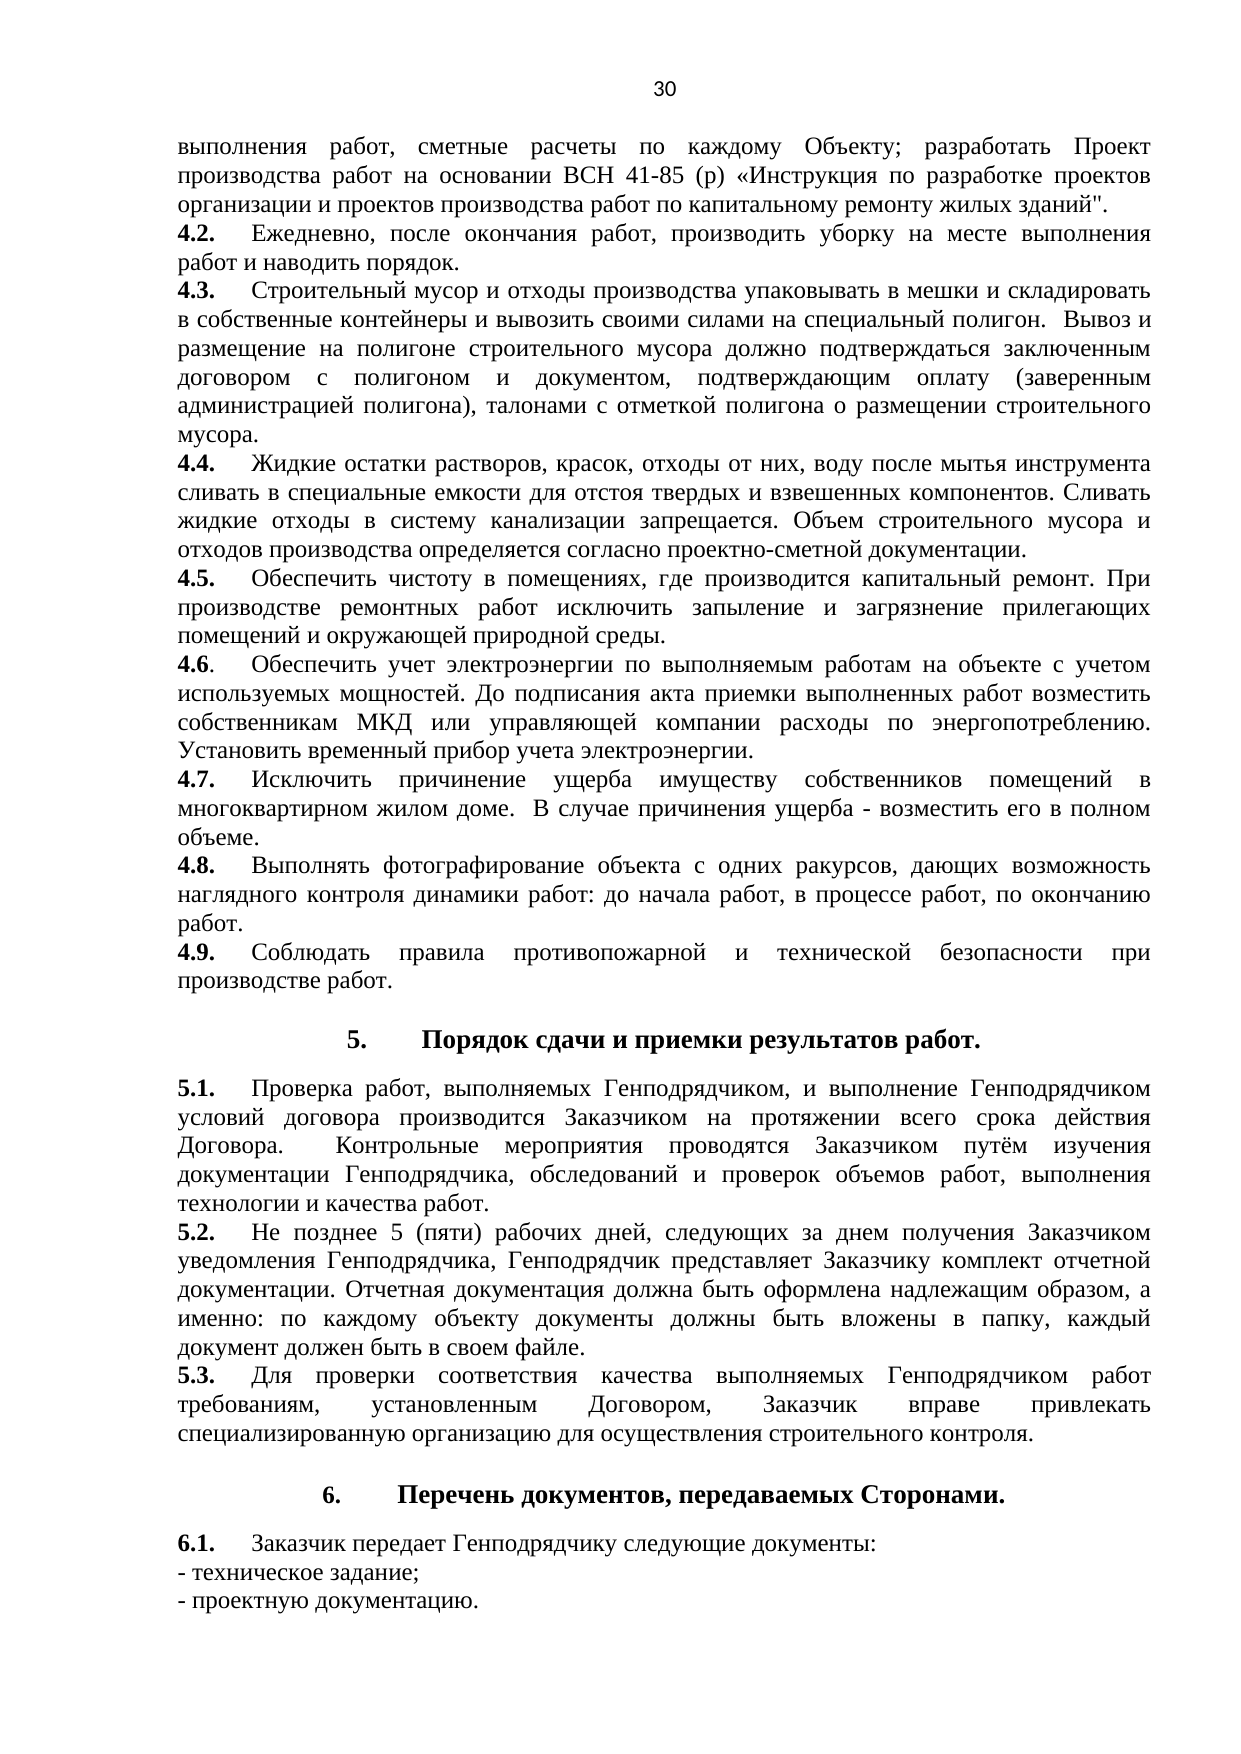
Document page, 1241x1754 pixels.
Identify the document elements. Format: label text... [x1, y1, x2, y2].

text 5.3. Для проверки соответствия качества выполняемых Генподрядчиком работ требованиям, установленным Договором, Заказчик вправе привлекать специализированную организацию для осуществления строительного контроля. [177, 1361, 1152, 1447]
list Порядок сдачи и приемки результатов работ. [176, 1023, 1152, 1054]
text 6.1. Заказчик передает Генподрядчику следующие документы: [177, 1528, 1152, 1557]
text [177, 130, 1152, 218]
text 4.9. Соблюдать правила противопожарной и технической безопасности при производстве работ. [177, 937, 1152, 994]
text - техническое задание; [177, 1557, 1152, 1586]
list Перечень документов, передаваемых Сторонами. [176, 1478, 1152, 1509]
text - проектную документацию. [177, 1586, 1152, 1614]
text 4.8. Выполнять фотографирование объекта с одних ракурсов, дающих возможность наглядного контроля динамики работ: до начала работ, в процессе работ, по окончанию работ. [177, 850, 1152, 937]
text 4.3. Строительный мусор и отходы производства упаковывать в мешки и складировать в собственные контейнеры и вывозить своими силами на специальный полигон. Вывоз и размещение на полигоне строительного мусора должно подтверждаться заключенным договором с полигоном и документом, подтверждающим оплату (заверенным администрацией полигона), талонами с отметкой полигона о размещении строительного мусора. [177, 275, 1152, 448]
text 4.6. Обеспечить учет электроэнергии по выполняемым работам на объекте с учетом используемых мощностей. До подписания акта приемки выполненных работ возместить собственникам МКД или управляющей компании расходы по энергопотреблению. Установить временный прибор учета электроэнергии. [177, 649, 1152, 764]
text 5.2. Не позднее 5 (пяти) рабочих дней, следующих за днем получения Заказчиком уведомления Генподрядчика, Генподрядчик представляет Заказчику комплект отчетной документации. Отчетная документация должна быть оформлена надлежащим образом, а именно: по каждому объекту документы должны быть вложены в папку, каждый документ должен быть в своем файле. [177, 1217, 1152, 1361]
text 4.4. Жидкие остатки растворов, красок, отходы от них, воду после мытья инструмента сливать в специальные емкости для отстоя твердых и взвешенных компонентов. Сливать жидкие отходы в систему канализации запрещается. Объем строительного мусора и отходов производства определяется согласно проектно-сметной документации. [177, 448, 1152, 563]
text 4.2. Ежедневно, после окончания работ, производить уборку на месте выполнения работ и наводить порядок. [177, 218, 1152, 275]
text 5.1. Проверка работ, выполняемых Генподрядчиком, и выполнение Генподрядчиком условий договора производится Заказчиком на протяжении всего срока действия Договора. Контрольные мероприятия проводятся Заказчиком путём изучения документации Генподрядчика, обследований и проверок объемов работ, выполнения технологии и качества работ. [177, 1073, 1152, 1217]
text 4.5. Обеспечить чистоту в помещениях, где производится капитальный ремонт. При производстве ремонтных работ исключить запыление и загрязнение прилегающих помещений и окружающей природной среды. [177, 563, 1152, 649]
text 4.7. Исключить причинение ущерба имуществу собственников помещений в многоквартирном жилом доме. В случае причинения ущерба - возместить его в полном объеме. [177, 764, 1152, 850]
